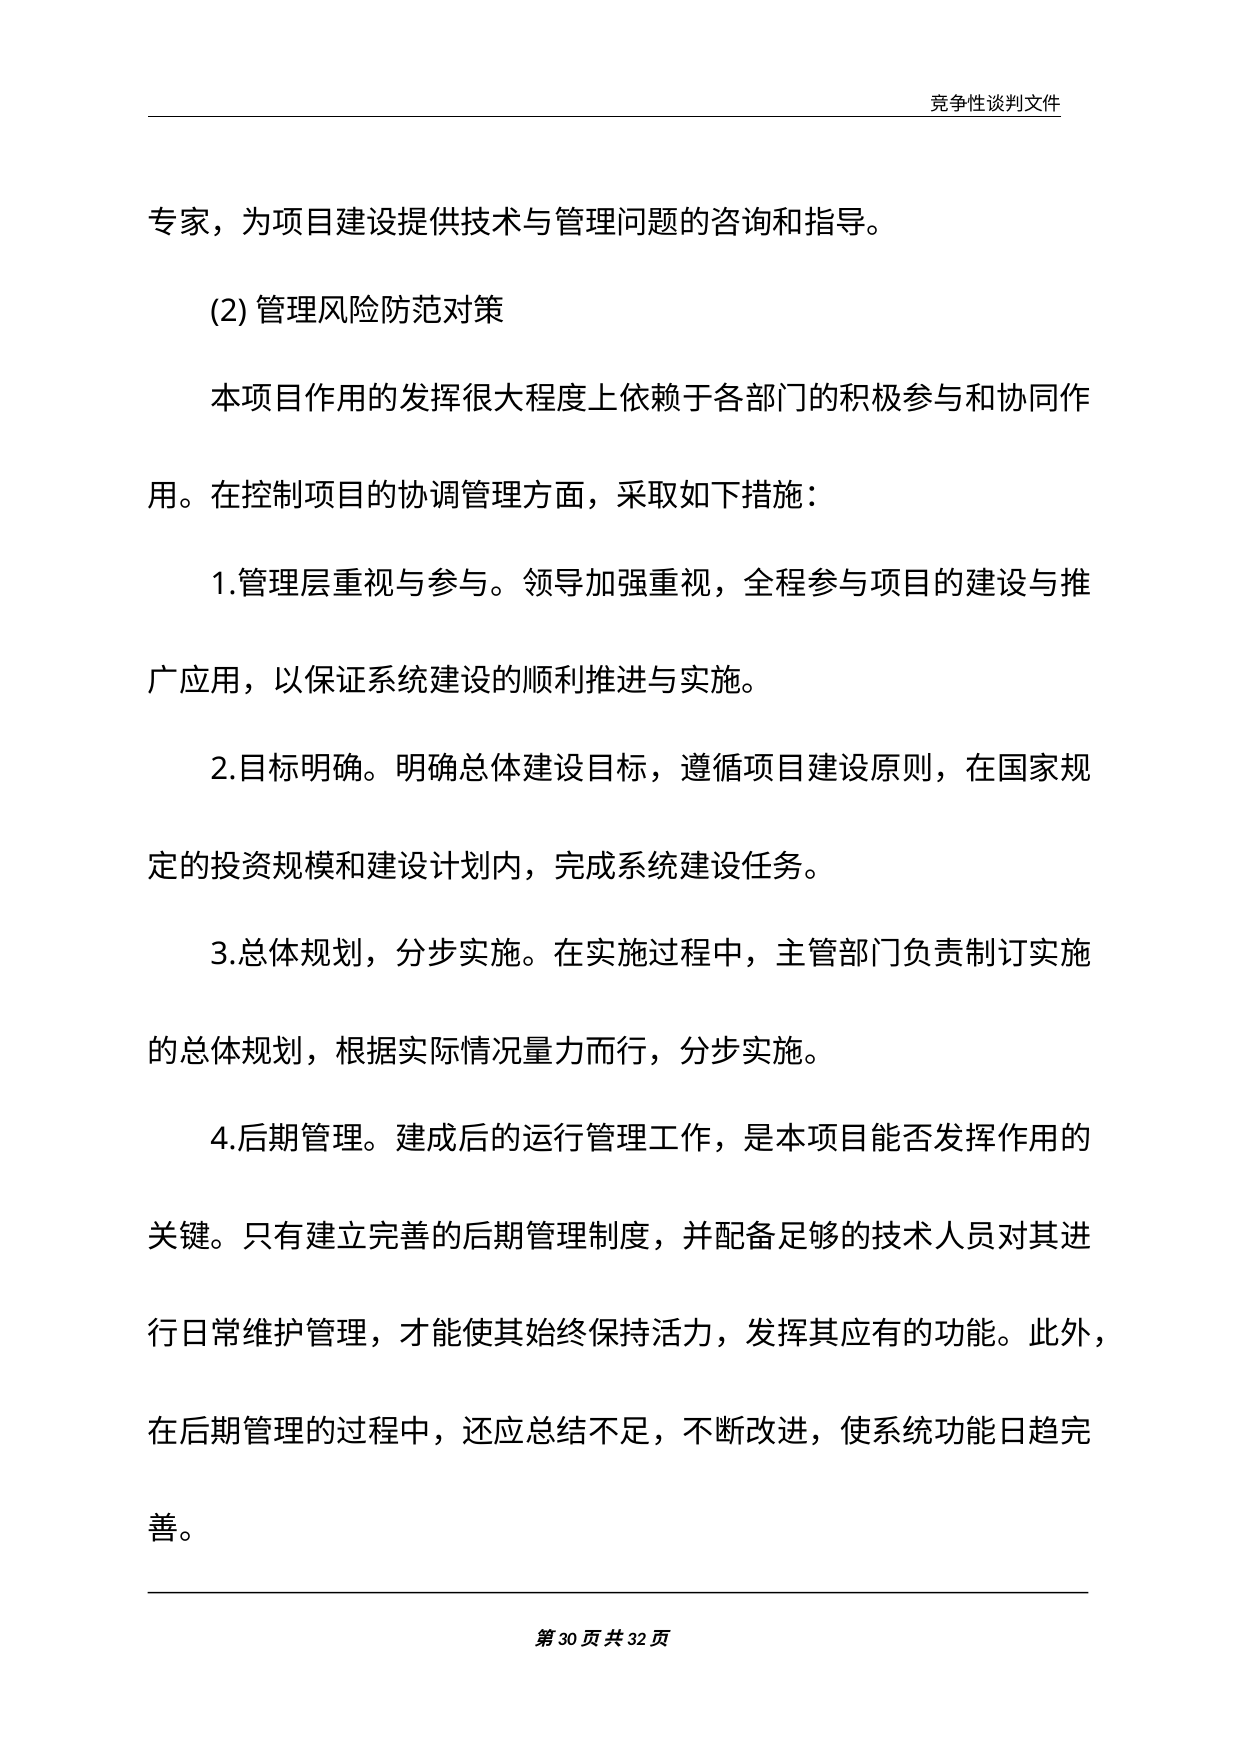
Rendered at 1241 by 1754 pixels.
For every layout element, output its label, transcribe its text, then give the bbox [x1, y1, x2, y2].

text 本项目作用的发挥很大程度上依赖于各部门的积极参与和协同作用。在控制项目的协调管理方面，采取如下措施： [148, 363, 1092, 526]
text 2.目标明确。明确总体建设目标，遵循项目建设原则，在国家规定的投资规模和建设计划内，完成系统建设任务。 [148, 733, 1092, 896]
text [148, 188, 1092, 253]
text 1.管理层重视与参与。领导加强重视，全程参与项目的建设与推广应用，以保证系统建设的顺利推进与实施。 [148, 548, 1092, 711]
text (2) 管理风险防范对策 [148, 275, 1092, 340]
text 4.后期管理。建成后的运行管理工作，是本项目能否发挥作用的关键。只有建立完善的后期管理制度，并配备足够的技术人员对其进行日常维护管理，才能使其始终保持活力，发挥其应有的功能。此外，在后期管理的过程中，还应总结不足，不断改进，使系统功能日趋完善。 [148, 1103, 1092, 1558]
text 3.总体规划，分步实施。在实施过程中，主管部门负责制订实施的总体规划，根据实际情况量力而行，分步实施。 [148, 918, 1092, 1081]
